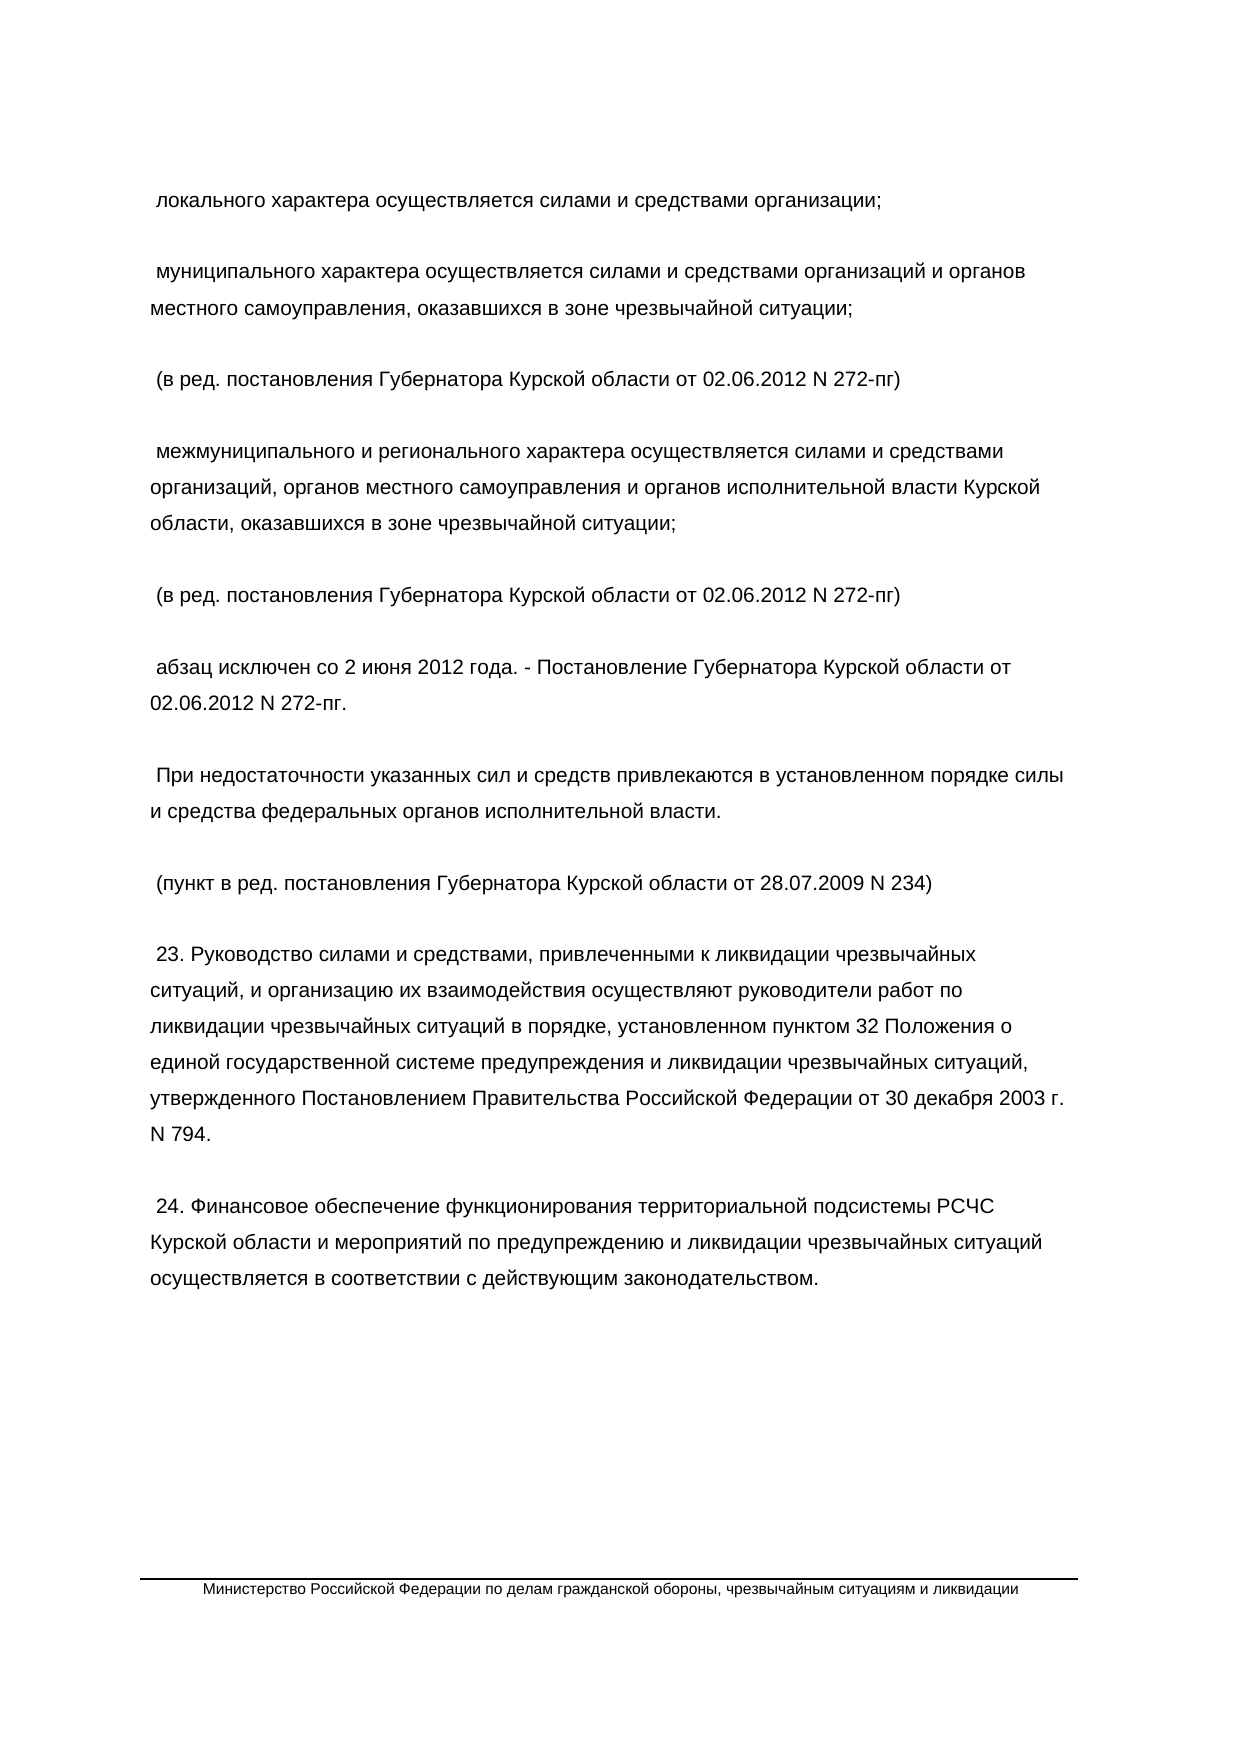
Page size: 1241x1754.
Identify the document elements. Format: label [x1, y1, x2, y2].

table_cell [140, 150, 1078, 1578]
table_cell [140, 1580, 1078, 1598]
